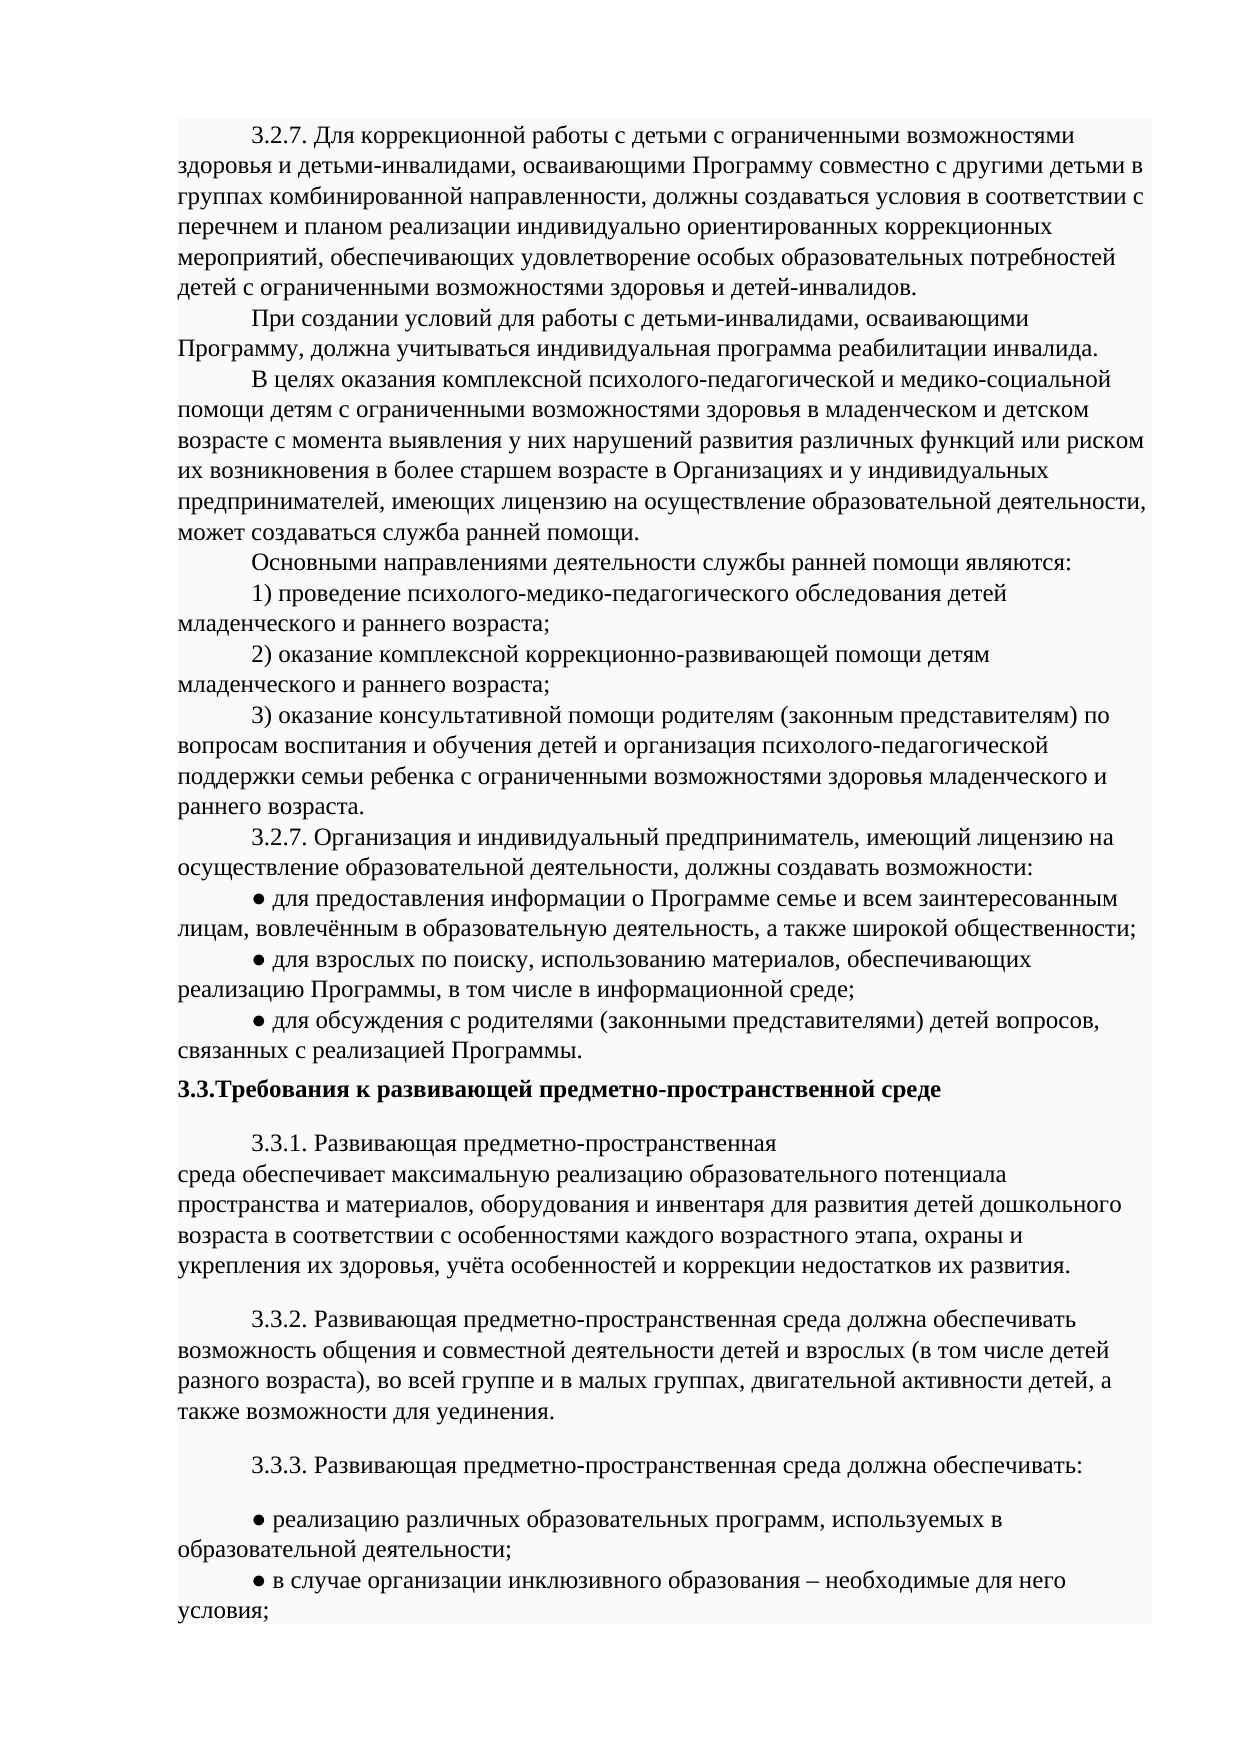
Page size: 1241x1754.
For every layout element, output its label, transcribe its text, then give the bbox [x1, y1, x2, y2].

text При создании условий для работы с детьми-инвалидами, осваивающими Программу, должна учитываться индивидуальная программа реабилитации инвалида. [177, 301, 1152, 362]
text ● реализацию различных образовательных программ, используемых в образовательной деятельности; [177, 1502, 1152, 1563]
text Основными направлениями деятельности службы ранней помощи являются: [177, 545, 1152, 576]
text 3.2.7. Организация и индивидуальный предприниматель, имеющий лицензию на осуществление образовательной деятельности, должны создавать возможности: [177, 820, 1152, 881]
text 3.2.7. Для коррекционной работы с детьми с ограниченными возможностями здоровья и детьми-инвалидами, осваивающими Программу совместно с другими детьми в группах комбинированной направленности, должны создаваться условия в соответствии с перечнем и планом реализации индивидуально ориентированных коррекционных мероприятий, обеспечивающих удовлетворение особых образовательных потребностей детей с ограниченными возможностями здоровья и детей-инвалидов. [177, 118, 1152, 301]
text ● для обсуждения с родителями (законными представителями) детей вопросов, связанных с реализацией Программы. [177, 1003, 1152, 1064]
text 2) оказание комплексной коррекционно-развивающей помощи детям младенческого и раннего возраста; [177, 637, 1152, 698]
text В целях оказания комплексной психолого-педагогической и медико-социальной помощи детям с ограниченными возможностями здоровья в младенческом и детском возрасте с момента выявления у них нарушений развития различных функций или риском их возникновения в более старшем возрасте в Организациях и у индивидуальных предпринимателей, имеющих лицензию на осуществление образовательной деятельности, может создаваться служба ранней помощи. [177, 362, 1152, 545]
text 3.3.Требования к развивающей предметно-пространственной среде [177, 1064, 1152, 1103]
text 3.3.1. Развивающая предметно-пространственная среда обеспечивает максимальную реализацию образовательного потенциала пространства и материалов, оборудования и инвентаря для развития детей дошкольного возраста в соответствии с особенностями каждого возрастного этапа, охраны и укрепления их здоровья, учёта особенностей и коррекции недостатков их развития. [177, 1127, 1152, 1279]
text ● для взрослых по поиску, использованию материалов, обеспечивающих реализацию Программы, в том числе в информационной среде; [177, 942, 1152, 1003]
text ● в случае организации инклюзивного образования – необходимые для него условия; [177, 1563, 1152, 1624]
text 3) оказание консультативной помощи родителям (законным представителям) по вопросам воспитания и обучения детей и организация психолого-педагогической поддержки семьи ребенка с ограниченными возможностями здоровья младенческого и раннего возраста. [177, 698, 1152, 820]
text 1) проведение психолого-медико-педагогического обследования детей младенческого и раннего возраста; [177, 576, 1152, 637]
text 3.3.2. Развивающая предметно-пространственная среда должна обеспечивать возможность общения и совместной деятельности детей и взрослых (в том числе детей разного возраста), во всей группе и в малых группах, двигательной активности детей, а также возможности для уединения. [177, 1303, 1152, 1425]
text ● для предоставления информации о Программе семье и всем заинтересованным лицам, вовлечённым в образовательную деятельность, а также широкой общественности; [177, 881, 1152, 942]
text 3.3.3. Развивающая предметно-пространственная среда должна обеспечивать: [177, 1448, 1152, 1479]
